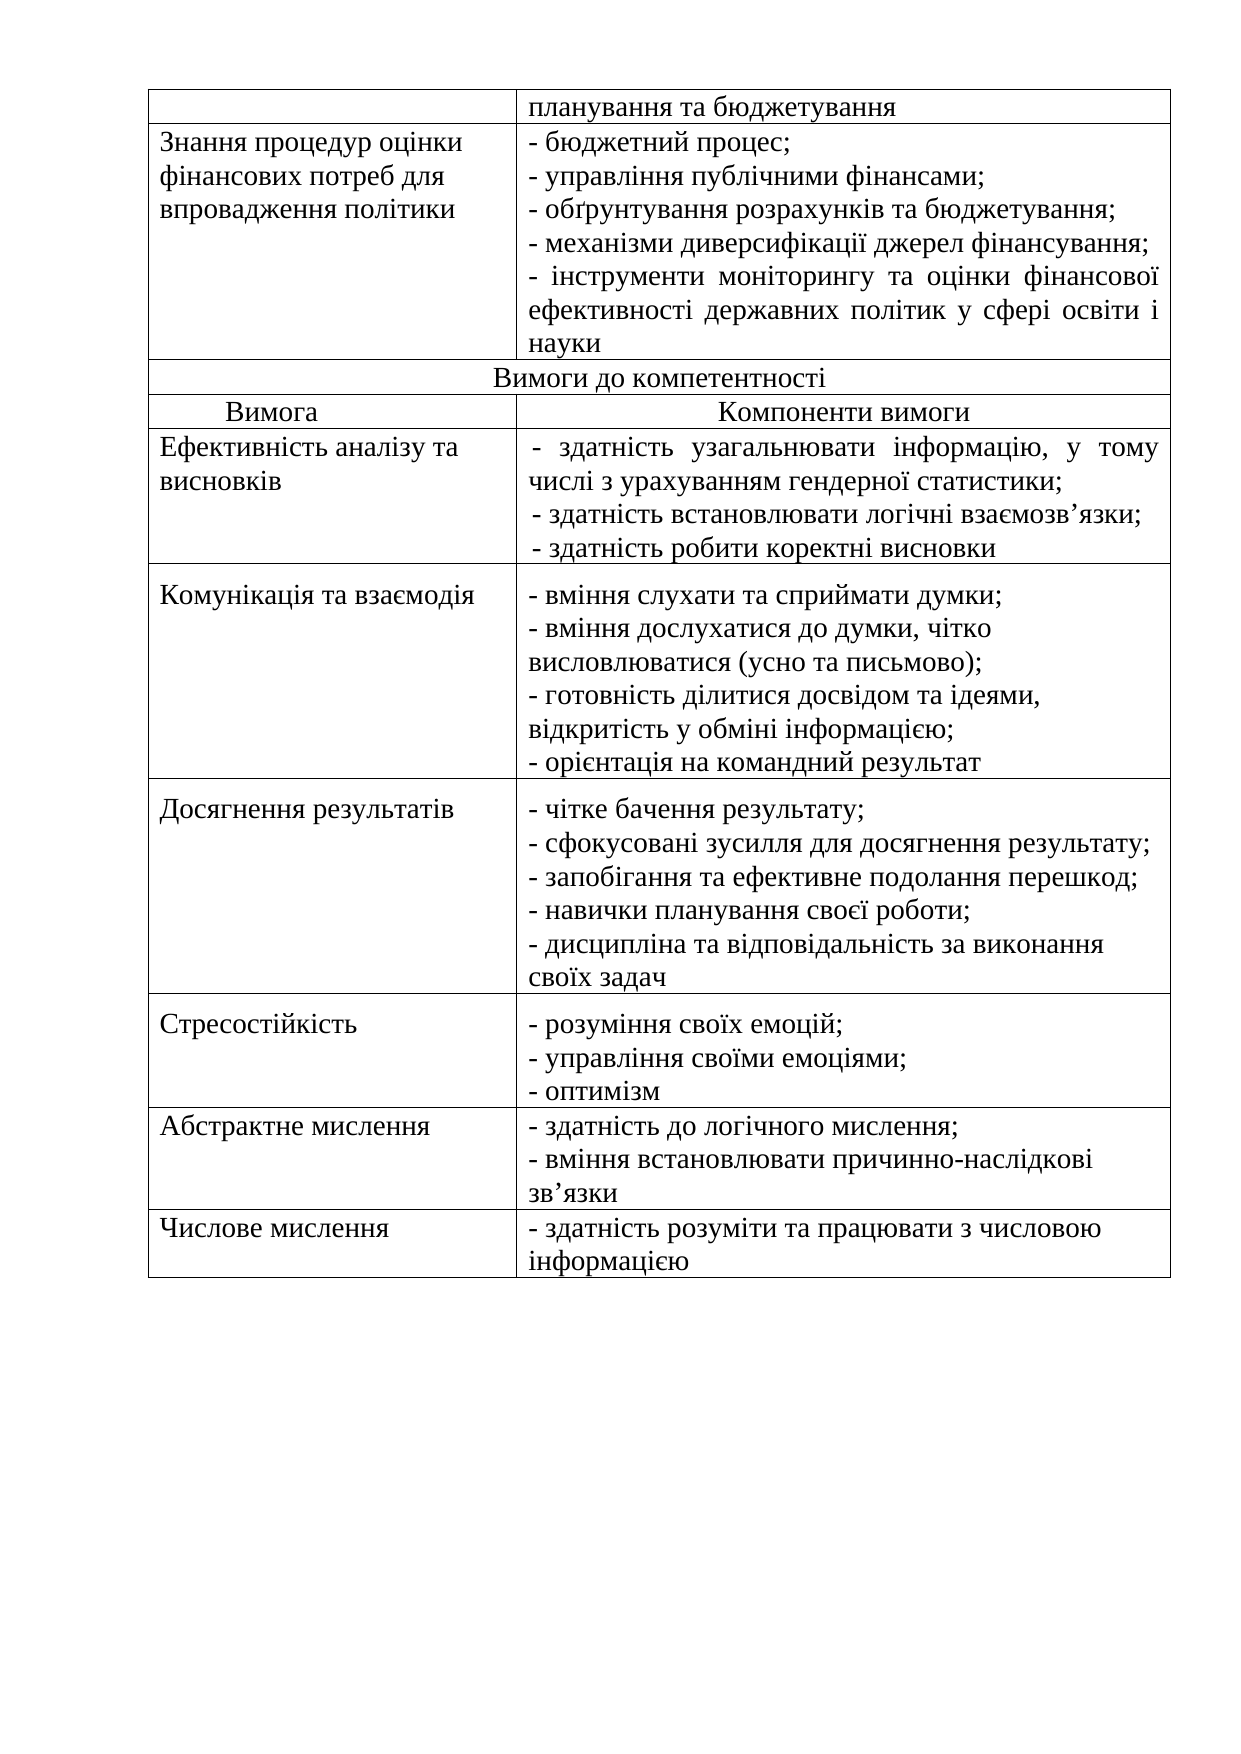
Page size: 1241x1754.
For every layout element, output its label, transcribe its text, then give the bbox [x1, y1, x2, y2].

table_cell - чітке бачення результату; - сфокусовані зусилля для досягнення результату; - запобігання та ефективне подолання перешкод; - навички планування своєї роботи; - дисципліна та відповідальність за виконання своїх задач [517, 779, 1170, 993]
table_cell Знання процедур оцінки фінансових потреб для впровадження політики [149, 124, 516, 359]
table_cell - здатність до логічного мислення; - вміння встановлювати причинно-наслідкові зв’язки [517, 1108, 1170, 1209]
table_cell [149, 90, 516, 123]
table_cell Досягнення результатів [149, 779, 516, 993]
table_cell Компоненти вимоги [517, 395, 1170, 428]
table_cell Комунікація та взаємодія [149, 564, 516, 778]
table_cell Ефективність аналізу та висновків [149, 429, 516, 563]
table_cell Вимога [149, 395, 516, 428]
table_cell - вміння слухати та сприймати думки; - вміння дослухатися до думки, чітко висловлюватися (усно та письмово); - готовність ділитися досвідом та ідеями, відкритість у обміні інформацією; - орієнтація на командний результат [517, 564, 1170, 778]
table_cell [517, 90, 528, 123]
table_cell - здатність розуміти та працювати з числовою інформацією [517, 1210, 1170, 1277]
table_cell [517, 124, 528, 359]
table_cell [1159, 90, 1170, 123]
table_cell - розуміння своїх емоцій; - управління своїми емоціями; - оптимізм [517, 994, 1170, 1107]
table_cell Стресостійкість [149, 994, 516, 1107]
table_cell Абстрактне мислення [149, 1108, 516, 1209]
table_cell Вимоги до компетентності [149, 360, 1170, 393]
table_cell Числове мислення [149, 1210, 516, 1277]
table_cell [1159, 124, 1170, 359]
table_cell - здатність узагальнювати інформацію, у тому числі з урахуванням гендерної статистики; - здатність встановлювати логічні взаємозв’язки; - здатність робити коректні висновки [517, 429, 1170, 563]
